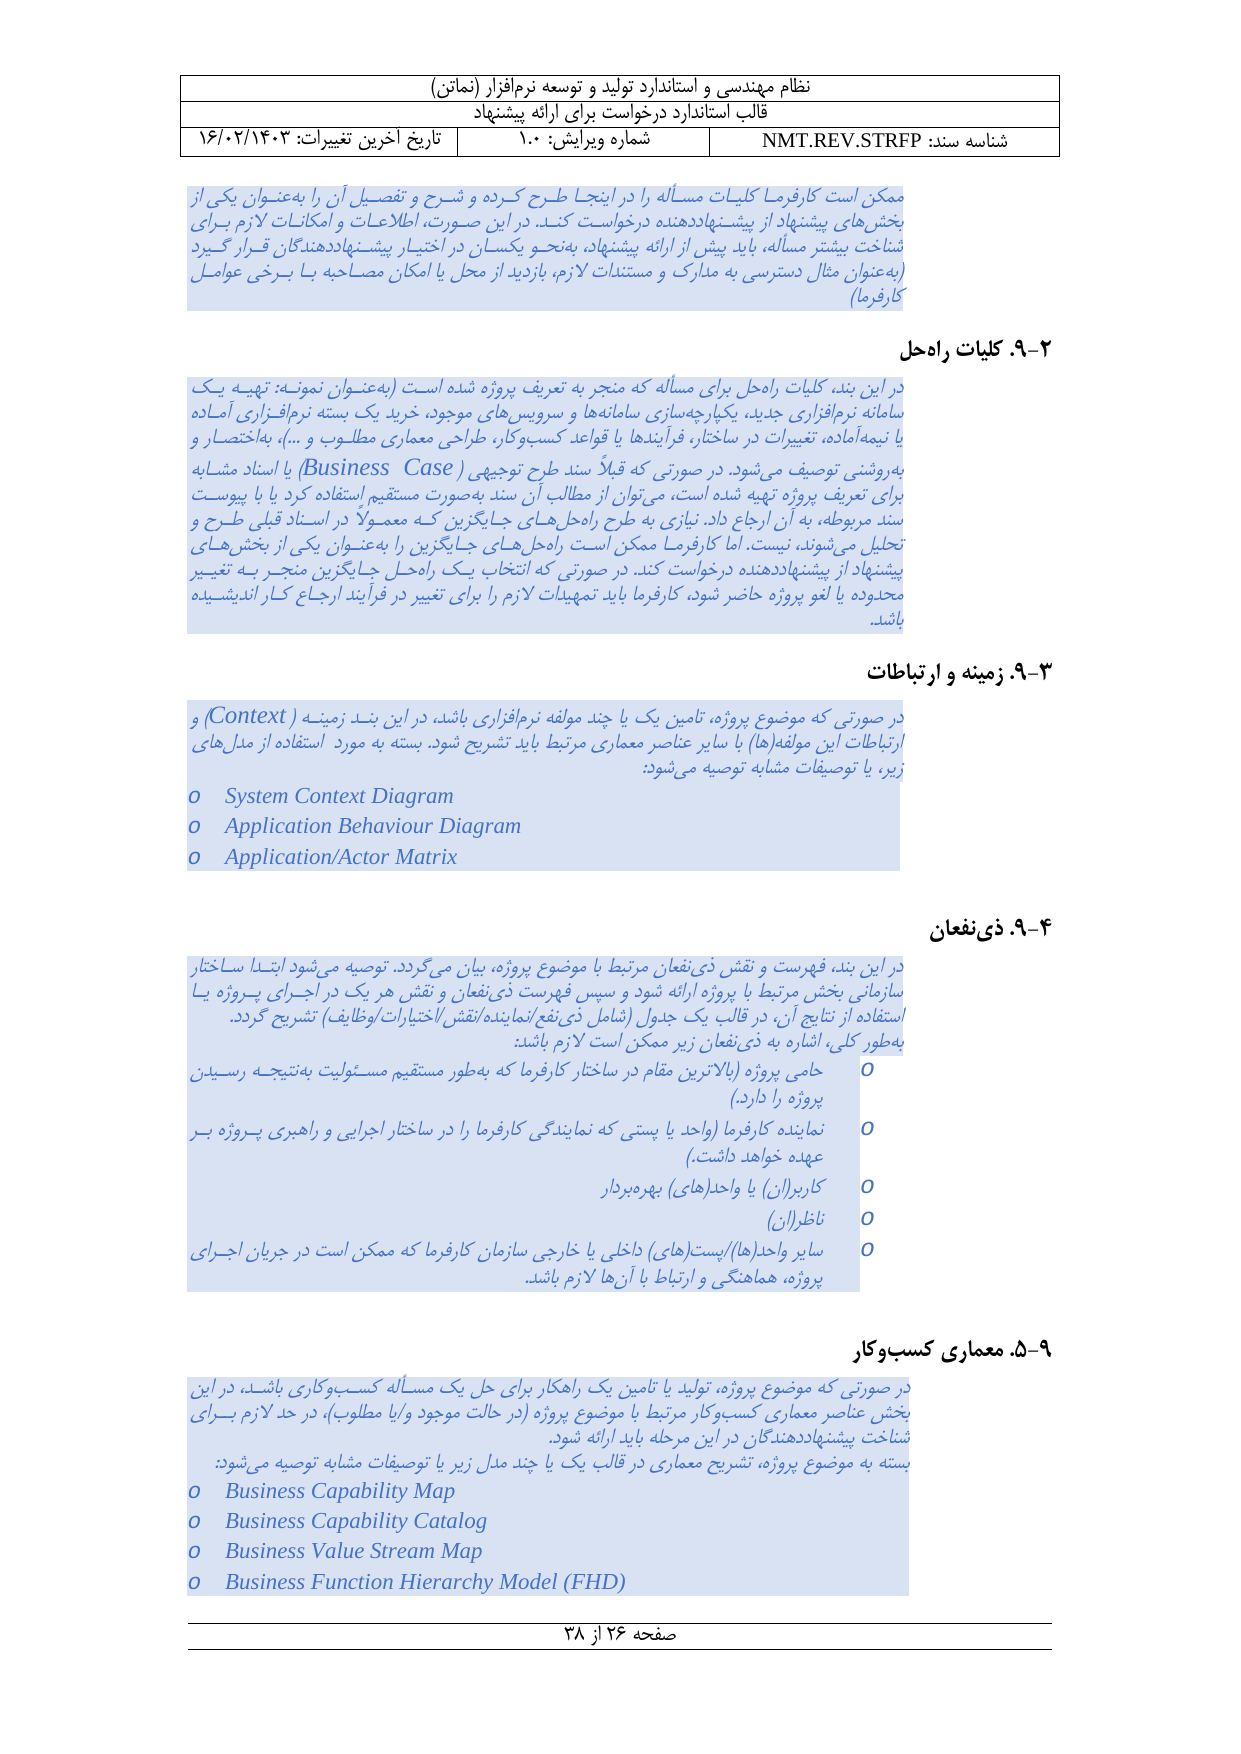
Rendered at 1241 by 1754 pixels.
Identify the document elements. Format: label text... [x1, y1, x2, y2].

list حامی پروژه (بالاترین مقام در ساختار کارفرما که به‌طور مستقیم مسئولیت به‌نتیجه رسیدن پروژه را دارد.) [187, 1056, 860, 1112]
list سایر واحد(ها)/پست(های) داخلی یا خارجی سازمان کارفرما که ممکن است در جریان اجرای پروژه، هماهنگی و ارتباط با آن‌ها لازم باشد. [187, 1236, 860, 1292]
subtitle 9-3. زمینه و ارتباطات [187, 663, 1053, 688]
subtitle 9-4. ذی‌نفعان [187, 918, 1053, 943]
text در این بند، فهرست و نقش ذی‌نفعان مرتبط با موضوع پروژه، بیان می‌گردد. توصیه می‌شود ابتدا ساختار سازمانی بخش مرتبط با پروژه ارائه شود و سپس فهرست ذی‌نفعان و نقش هر یک در اجرای پروژه یا استفاده از نتایج آن، در قالب یک جدول (شامل ذی‌نفع/نماینده/نقش/اختیارات/وظایف) تشریح گردد. [187, 956, 903, 1031]
list Business Function Hierarchy Model (FHD) [187, 1568, 909, 1596]
text ممکن است کارفرما کلیات مسأله را در اینجا طرح کرده و شرح و تفصیل آن را به‌عنوان یکی از بخش‌های پیشنهاد از پیشنهاددهنده درخواست کند. در این صورت، اطلاعات و امکانات لازم برای شناخت بیشتر مسأله، باید پیش از ارائه پیشنهاد، به‌نحو یکسان در اختیار پیشنهاددهندگان قرار گیرد (به‌عنوان مثال دسترسی به مدارک و مستندات لازم، بازدید از محل یا امکان مصاحبه با برخی عوامل کارفرما) [187, 186, 903, 311]
text به‌طور کلی، اشاره به ذی‌نفعان زیر ممکن است لازم باشد: [187, 1031, 903, 1056]
list Business Capability Catalog [187, 1507, 909, 1535]
list کاربر(ان) یا واحد(های) بهره‌بردار [187, 1172, 860, 1202]
list Application Behaviour Diagram [187, 812, 900, 841]
list ناظر(ان) [187, 1204, 860, 1233]
subtitle 5-9. معماری کسب‌وکار [187, 1339, 1053, 1364]
list Business Value Stream Map [187, 1538, 909, 1566]
list Application/Actor Matrix [187, 843, 900, 871]
list System Context Diagram [187, 782, 900, 810]
text در صورتی که موضوع پروژه، تولید یا تامین یک راهکار برای حل یک مسأله کسب‌وکاری باشد،‌ در این بخش عناصر معماری کسب‌وکار مرتبط با موضوع پروژه (در حالت موجود و/یا مطلوب)،‌ در حد لازم برای شناخت پیشنهاددهندگان در این مرحله باید ارائه شود. [187, 1377, 909, 1452]
text در این بند، کلیات راه‌حل برای مسأله‌ که منجر به تعریف پروژه شده است (به‌عنوان نمونه: تهیه یک سامانه نرم‌افزاری جدید، یکپارچه‌سازی سامانه‌ها و سرویس‌های موجود، خرید یک بسته نرم‌افزاری آماده یا نیمه‌آماده، تغییرات در ساختار، فرآیندها یا قواعد کسب‌وکار، طراحی معماری مطلوب و ...)، به‌اختصار و به‌روشنی توصیف می‌شود. در صورتی که قبلاً سند طرح توجیهی (Business Case) یا اسناد مشابه برای تعریف پروژه تهیه شده است، می‌توان از مطالب آن سند به‌صورت مستقیم استفاده کرد یا با پیوست سند مربوطه، به آن ارجاع داد. نیازی به طرح راه‌حل‌های جایگزین که معمولاً‌ در اسناد قبلی طرح و تحلیل می‌شوند، نیست. اما کارفرما ممکن است راه‌حل‌های جایگزین را به‌عنوان یکی از بخش‌های پیشنهاد از پیشنهاددهنده درخواست کند. در صورتی که انتخاب یک راه‌حل جایگزین منجر به تغییر محدوده یا لغو پروژه حاضر شود، کارفرما باید تمهیدات لازم را برای تغییر در فرآیند ارجاع کار اندیشیده باشد. [187, 377, 903, 634]
text بسته به موضوع پروژه، تشریح معماری در قالب یک یا چند مدل زیر یا توصیفات مشابه توصیه می‌شود: [187, 1452, 909, 1477]
text در صورتی که موضوع پروژه، تامین یک یا چند مو‌لفه نرم‌افزاری باشد، در این بند زمینه (Context) و ارتباطات این مولفه(ها) با سایر عناصر معماری مرتبط باید تشریح شود. بسته به مورد استفاده از مدل‌های زیر، یا توصیفات مشابه توصیه می‌شود: [187, 700, 903, 782]
list Business Capability Map [187, 1477, 909, 1505]
subtitle 9-2. کلیات راه‌حل [187, 339, 1053, 364]
list نماینده کارفرما (واحد یا پستی که نمایندگی کارفرما را در ساختار اجرایی و راهبری پروژه بر عهده خواهد داشت.) [187, 1114, 860, 1171]
